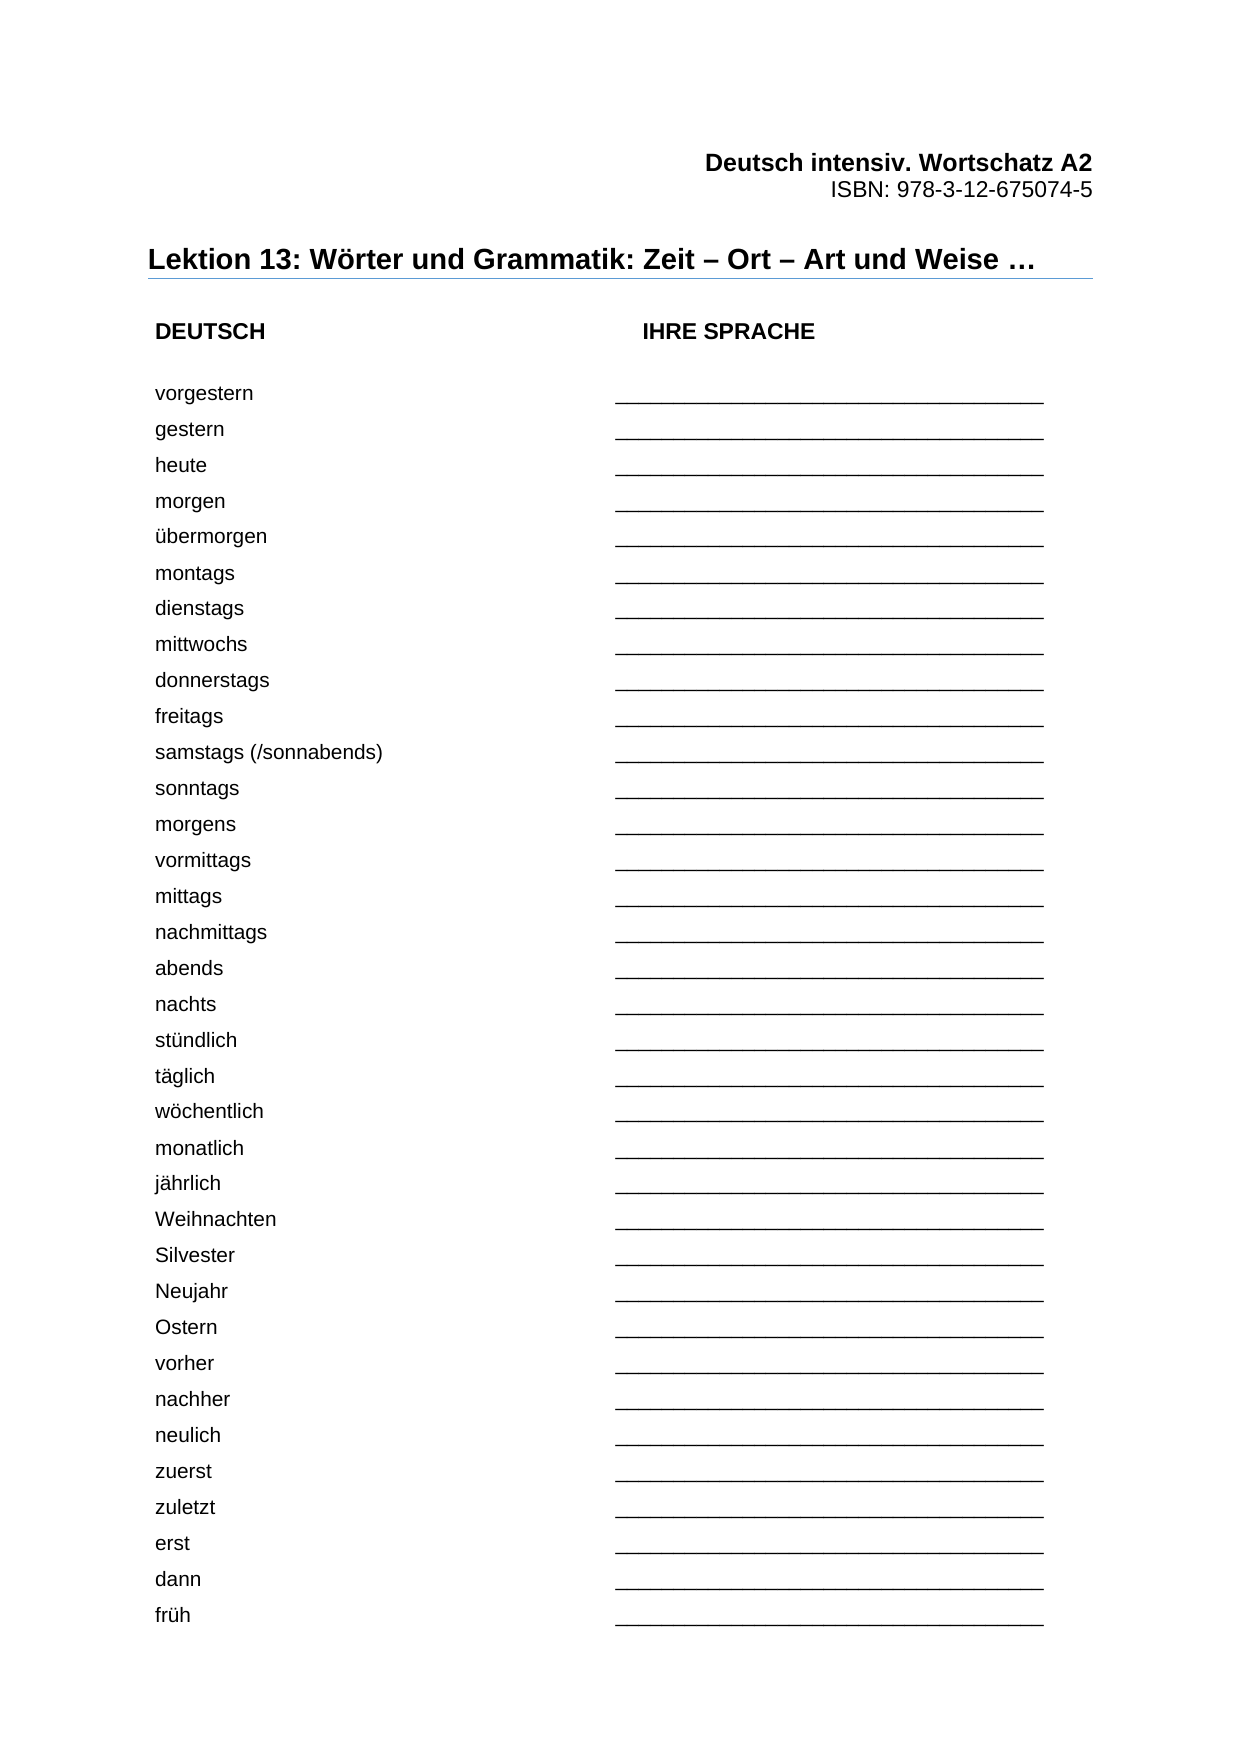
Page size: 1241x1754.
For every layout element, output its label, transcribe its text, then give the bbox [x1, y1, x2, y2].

text zuerst _____________________________________ [155, 1459, 1093, 1483]
text Neujahr _____________________________________ [155, 1279, 1093, 1303]
text montags _____________________________________ [155, 560, 1093, 584]
text Deutsch intensiv. Wortschatz A2 [148, 148, 1093, 176]
text DEUTSCH IHRE SPRACHE [155, 318, 1093, 345]
text Silvester _____________________________________ [155, 1243, 1093, 1267]
text freitags _____________________________________ [155, 704, 1093, 728]
text ISBN: 978-3-12-675074-5 [148, 176, 1093, 203]
text nachher _____________________________________ [155, 1387, 1093, 1411]
text zuletzt _____________________________________ [155, 1495, 1093, 1519]
text heute _____________________________________ [155, 452, 1093, 476]
text dann _____________________________________ [155, 1567, 1093, 1591]
text morgen _____________________________________ [155, 488, 1093, 512]
text vorgestern _____________________________________ [155, 381, 1093, 404]
text gestern _____________________________________ [155, 417, 1093, 441]
text dienstags _____________________________________ [155, 596, 1093, 620]
text abends _____________________________________ [155, 956, 1093, 979]
text täglich _____________________________________ [155, 1063, 1093, 1087]
text samstags (/sonnabends) _____________________________________ [155, 740, 1093, 764]
text vorher _____________________________________ [155, 1351, 1093, 1375]
text mittwochs _____________________________________ [155, 632, 1093, 656]
text jährlich _____________________________________ [155, 1171, 1093, 1195]
text erst _____________________________________ [155, 1531, 1093, 1554]
text donnerstags _____________________________________ [155, 668, 1093, 692]
text neulich _____________________________________ [155, 1423, 1093, 1447]
text morgens _____________________________________ [155, 812, 1093, 836]
text wöchentlich _____________________________________ [155, 1099, 1093, 1123]
text nachmittags _____________________________________ [155, 920, 1093, 944]
text Weihnachten _____________________________________ [155, 1207, 1093, 1231]
text früh _____________________________________ [155, 1602, 1093, 1626]
text übermorgen _____________________________________ [155, 524, 1093, 548]
text Ostern _____________________________________ [155, 1315, 1093, 1339]
text Lektion 13: Wörter und Grammatik: Zeit – Ort – Art und Weise … [148, 242, 1093, 278]
text nachts _____________________________________ [155, 992, 1093, 1016]
text mittags _____________________________________ [155, 884, 1093, 908]
text sonntags _____________________________________ [155, 776, 1093, 800]
text vormittags _____________________________________ [155, 848, 1093, 872]
text monatlich _____________________________________ [155, 1135, 1093, 1159]
text stündlich _____________________________________ [155, 1027, 1093, 1051]
